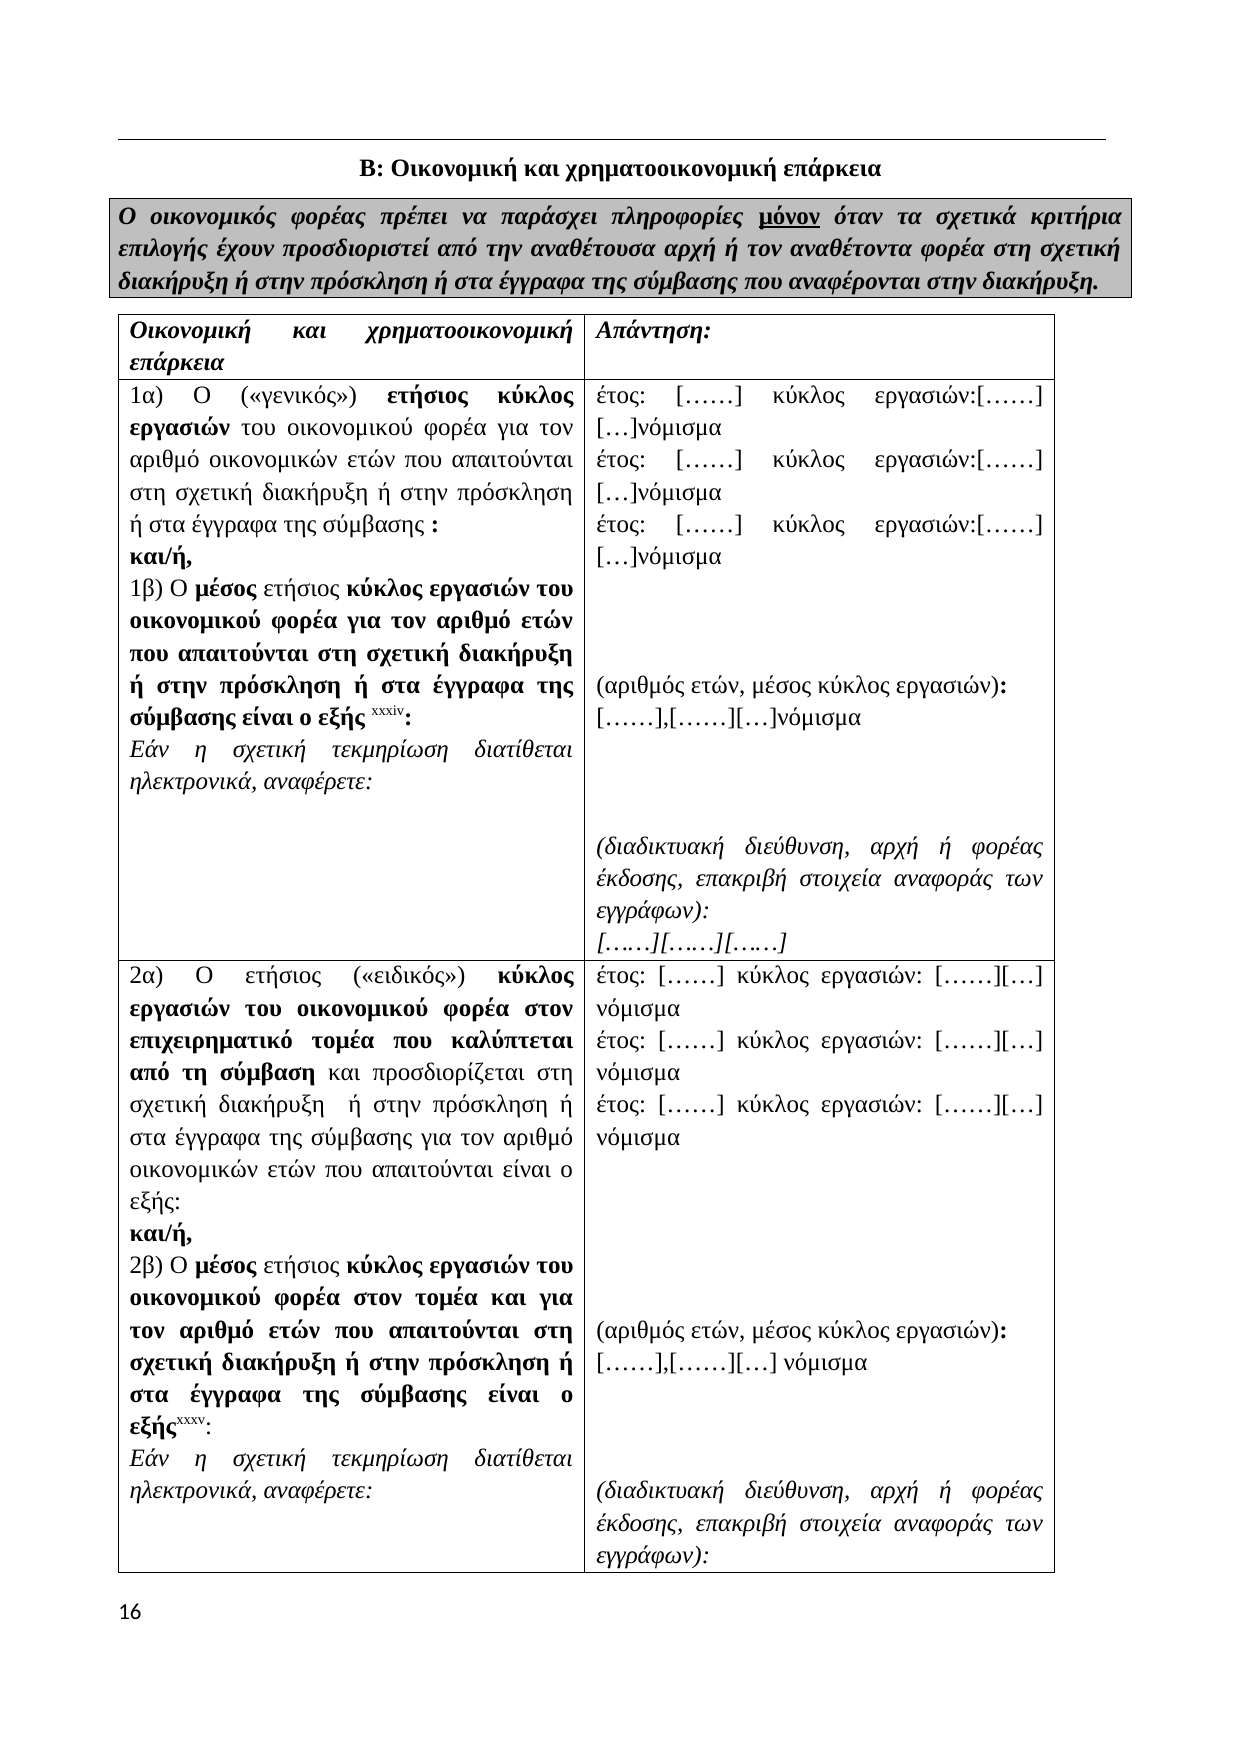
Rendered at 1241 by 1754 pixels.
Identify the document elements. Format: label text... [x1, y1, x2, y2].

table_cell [119, 961, 584, 1572]
table_header Οικονομική και χρηματοοικονομική επάρκεια [119, 315, 584, 379]
text Β: Οικονομική και χρηματοοικονομική επάρκεια [118, 153, 1122, 182]
text Ο οικονομικός φορέας πρέπει να παράσχει πληροφορίες μόνον όταν τα σχετικά κριτήρια επιλογής έχουν προσδιοριστεί από την αναθέτουσα αρχή ή τον αναθέτοντα φορέα στη σχετική διακήρυξη ή στην πρόσκληση ή στα έγγραφα της σύμβασης που αναφέρονται στην διακήρυξη. [110, 199, 1131, 297]
table_cell 1α) Ο («γενικός») ετήσιος κύκλος εργασιών του οικονομικού φορέα για τον αριθμό οικονομικών ετών που απαιτούνται στη σχετική διακήρυξη ή στην πρόσκληση ή στα έγγραφα της σύμβασης : και/ή, 1β) Ο μέσος ετήσιος κύκλος εργασιών του οικονομικού φορέα για τον αριθμό ετών που απαιτούνται στη σχετική διακήρυξη ή στην πρόσκληση ή στα έγγραφα της σύμβασης είναι ο εξής : Εάν η σχετική τεκμηρίωση διατίθεται ηλεκτρονικά, αναφέρετε: [119, 380, 584, 959]
table_header Απάντηση: [585, 315, 1054, 379]
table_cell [585, 961, 1054, 1572]
